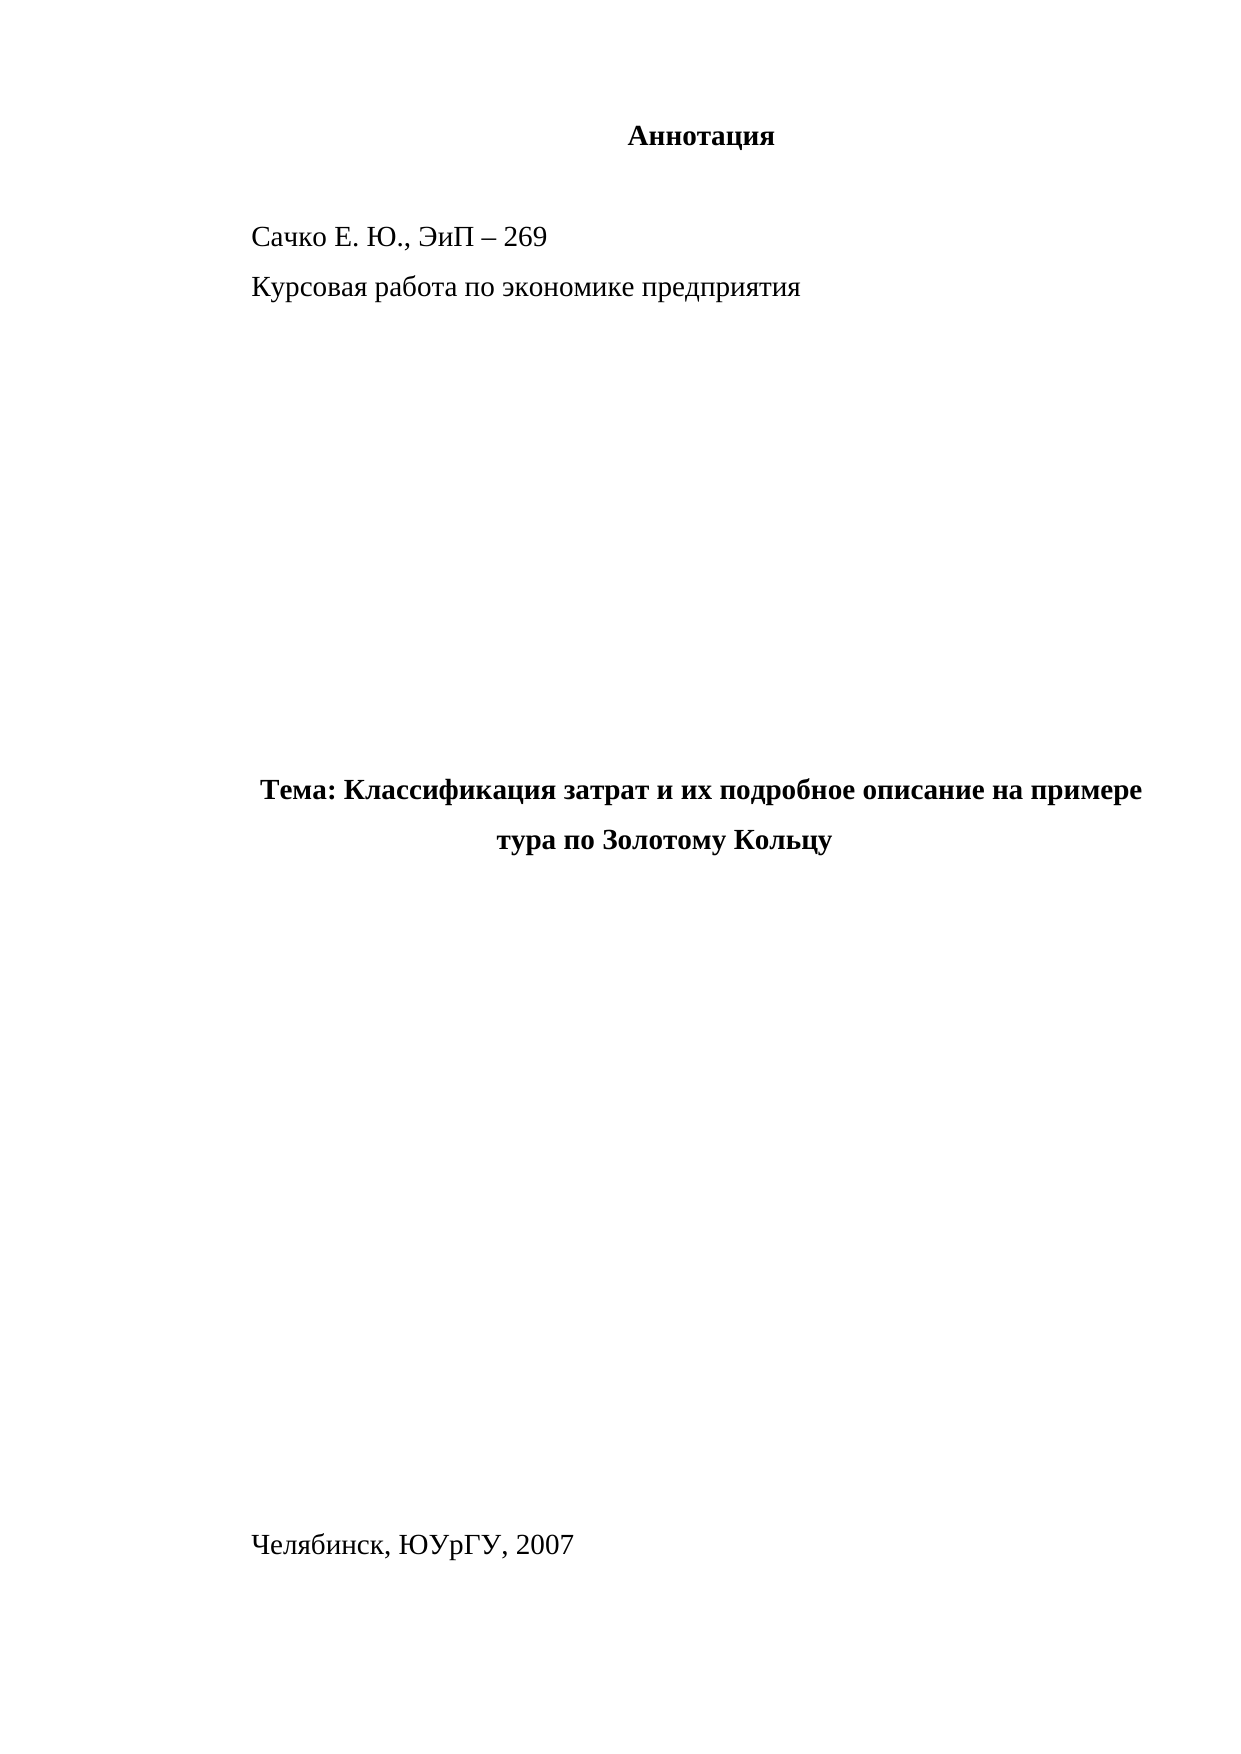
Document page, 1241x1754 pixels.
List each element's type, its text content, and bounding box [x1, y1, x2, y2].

text Аннотация [177, 118, 1152, 152]
text Тема: Классификация затрат и их подробное описание на примере тура по Золотому Кольцу [177, 772, 1152, 856]
text Сачко Е. Ю., ЭиП – 269 [177, 219, 1152, 252]
text Челябинск, ЮУрГУ, 2007 [177, 1527, 1152, 1560]
text Курсовая работа по экономике предприятия [177, 269, 1152, 303]
